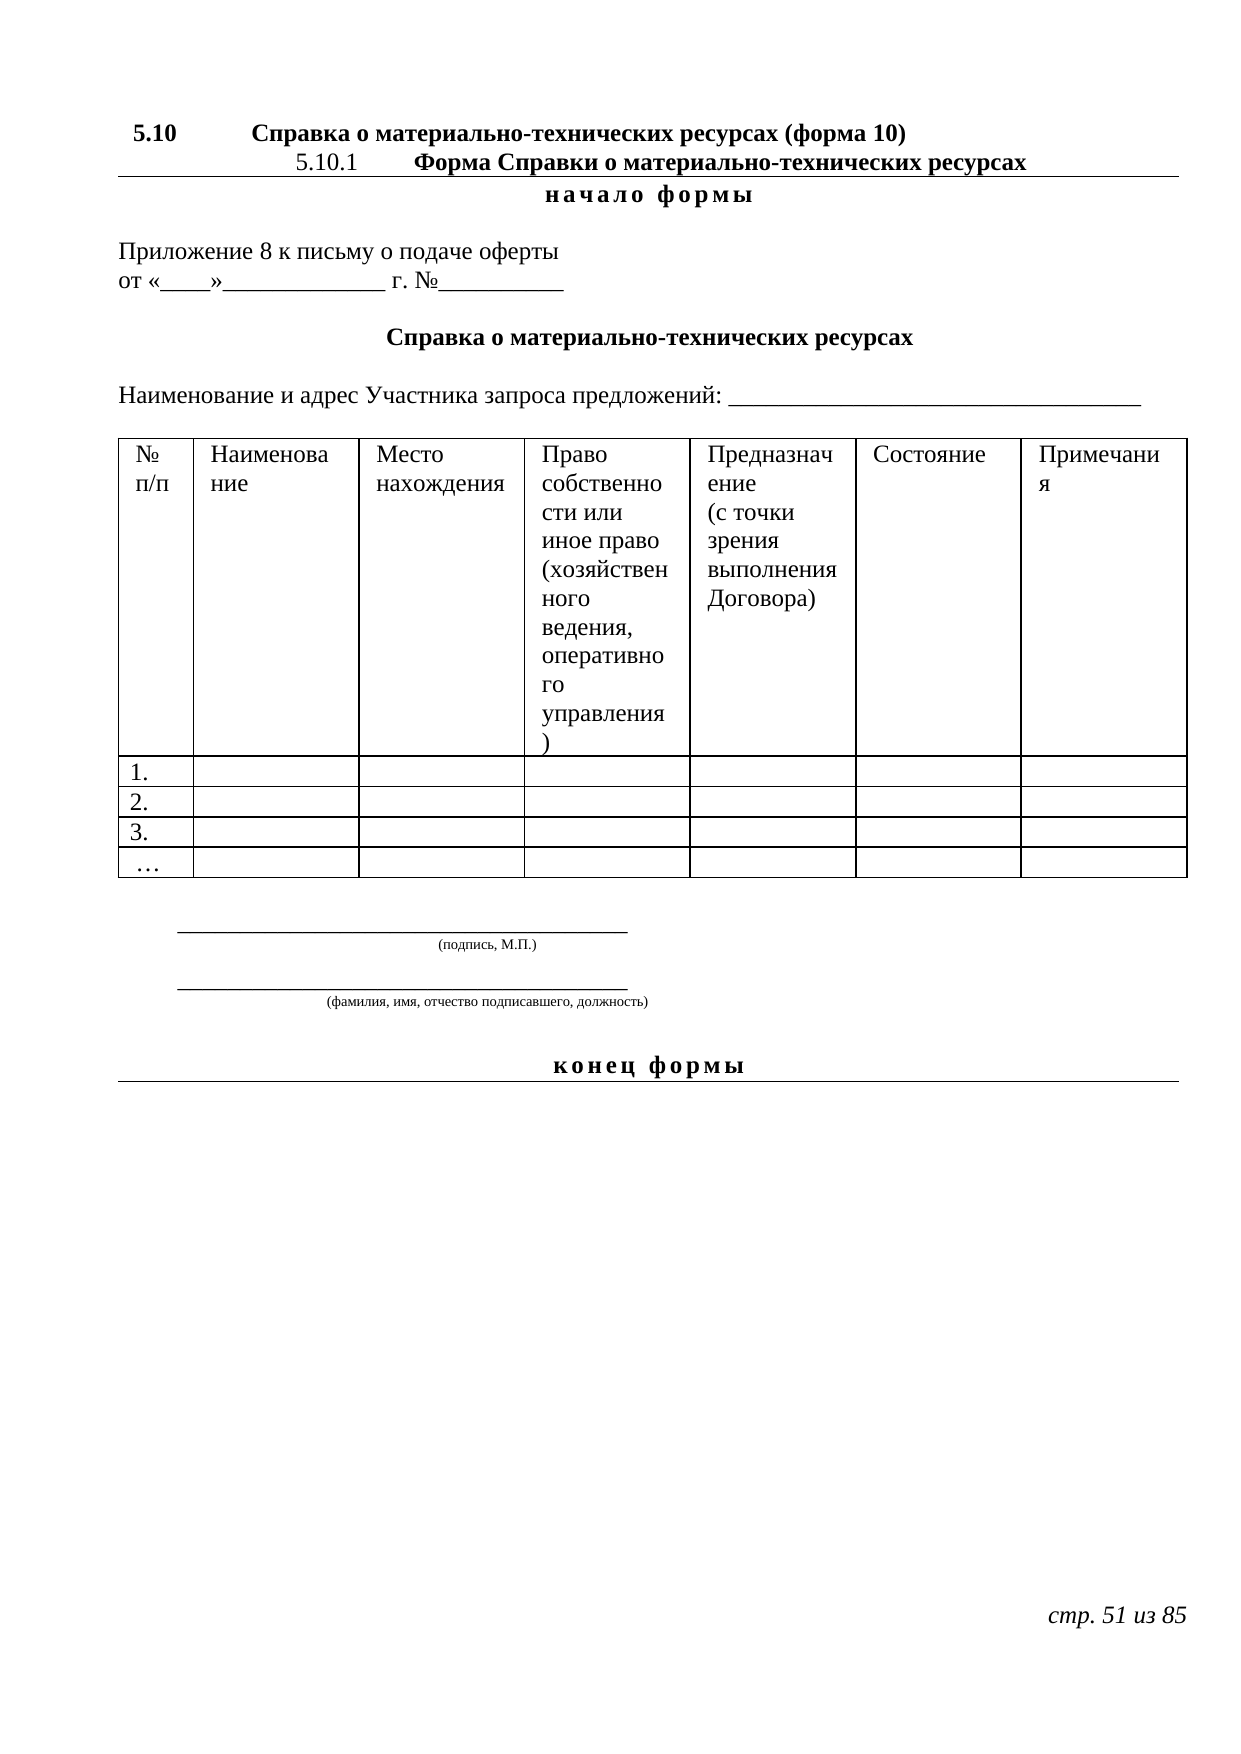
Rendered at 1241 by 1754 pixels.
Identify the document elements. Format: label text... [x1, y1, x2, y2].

table_cell [857, 848, 1020, 877]
table_header № п/п [119, 439, 193, 755]
text Наименование и адрес Участника запроса предложений: _________________________________ [118, 380, 1181, 409]
table_header Наименование [194, 439, 358, 755]
table_cell [119, 757, 193, 786]
table_cell [691, 757, 855, 786]
text ____________________________________ [118, 907, 1181, 936]
table_cell [857, 818, 1020, 846]
text Справка о материально-технических ресурсах [118, 322, 1181, 351]
table_cell [119, 787, 193, 816]
text Форма Справки о материально-технических ресурсах [236, 147, 1181, 176]
table_header Примечания [1022, 439, 1186, 755]
text ____________________________________ [118, 964, 1181, 993]
table_cell [360, 848, 524, 877]
table_header Предназначение (с точки зрения выполнения Договора) [691, 439, 855, 755]
table_cell [194, 818, 358, 846]
table_cell [360, 787, 524, 816]
text Приложение 8 к письму о подаче оферты от «____»_____________ г. №__________ [118, 236, 1181, 294]
table_cell [525, 848, 689, 877]
table_cell [691, 787, 855, 816]
table_cell [525, 757, 689, 786]
text начало формы [118, 177, 1179, 207]
text (фамилия, имя, отчество подписавшего, должность) [118, 993, 797, 1022]
table_cell [360, 757, 524, 786]
subtitle Справка о материально-технических ресурсах (форма 10) [133, 118, 1181, 147]
table_cell [525, 818, 689, 846]
table_cell [119, 818, 193, 846]
table_cell [691, 848, 855, 877]
table_cell [360, 818, 524, 846]
table_header Место нахождения [360, 439, 524, 755]
table_cell [194, 757, 358, 786]
table_cell [1022, 848, 1186, 877]
table_header Состояние [857, 439, 1020, 755]
table_cell [194, 848, 358, 877]
table_cell [1022, 818, 1186, 846]
text (подпись, М.П.) [118, 936, 797, 964]
table_header Право собственности или иное право (хозяйственного ведения, оперативного управления) [525, 439, 689, 755]
table_cell [525, 787, 689, 816]
table_cell [857, 787, 1020, 816]
table_cell [194, 787, 358, 816]
text конец формы [118, 1051, 1179, 1081]
table_cell … [119, 848, 193, 877]
table_cell [691, 818, 855, 846]
table_cell [1022, 787, 1186, 816]
table_cell [857, 757, 1020, 786]
table_cell [1022, 757, 1186, 786]
